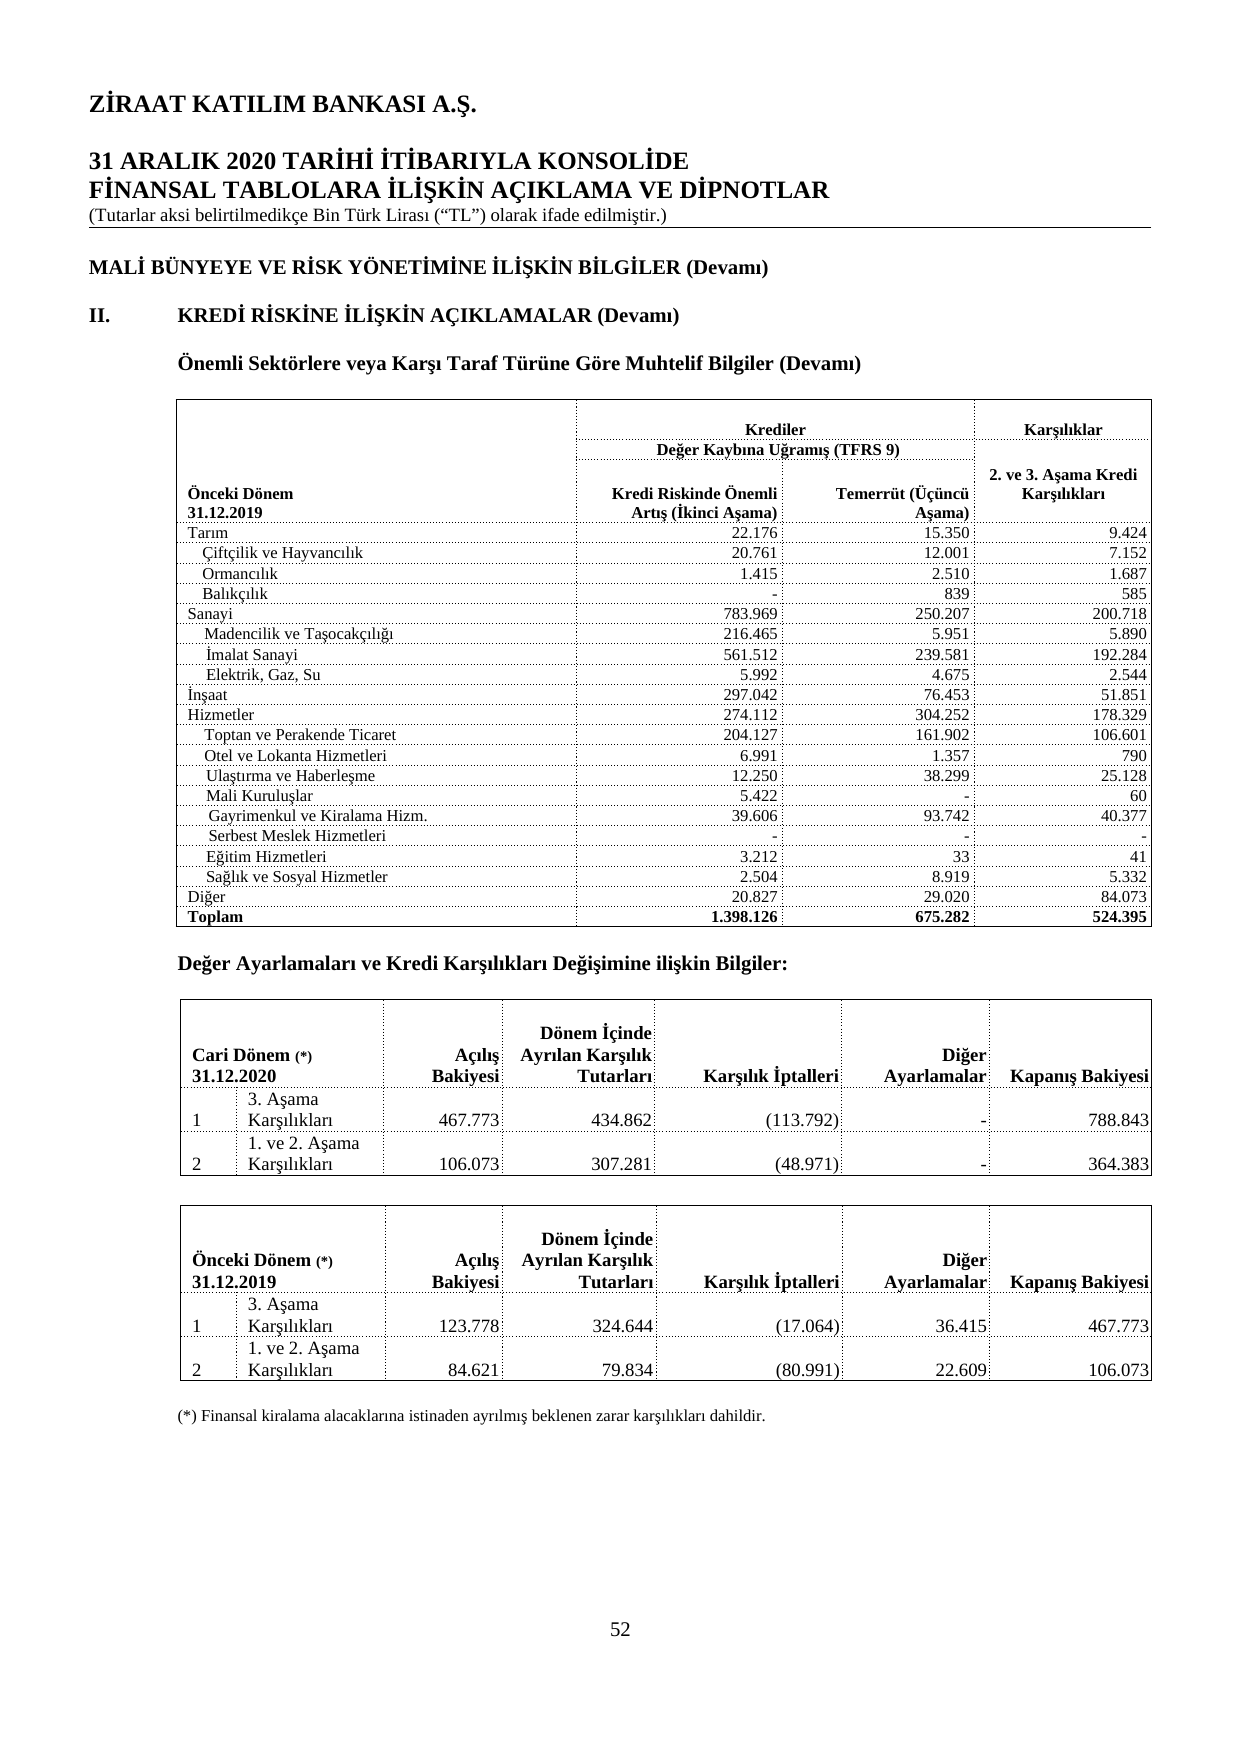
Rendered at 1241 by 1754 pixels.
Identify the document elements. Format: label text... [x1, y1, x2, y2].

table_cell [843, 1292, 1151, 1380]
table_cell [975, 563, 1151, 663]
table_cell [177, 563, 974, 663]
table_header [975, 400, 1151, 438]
text Önemli Sektörlere veya Karşı Taraf Türüne Göre Muhtelif Bilgiler (Devamı) [177, 351, 1152, 375]
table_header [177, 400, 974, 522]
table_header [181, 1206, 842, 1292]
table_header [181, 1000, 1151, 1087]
text II. KREDİ RİSKİNE İLİŞKİN AÇIKLAMALAR (Devamı) [89, 303, 1152, 327]
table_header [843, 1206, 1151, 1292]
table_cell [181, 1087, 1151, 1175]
text Değer Ayarlamaları ve Kredi Karşılıkları Değişimine ilişkin Bilgiler: [177, 951, 1152, 975]
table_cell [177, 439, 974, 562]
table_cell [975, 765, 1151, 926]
text (*) Finansal kiralama alacaklarına istinaden ayrılmış beklenen zarar karşılıkları dahildir. [102, 1406, 1152, 1425]
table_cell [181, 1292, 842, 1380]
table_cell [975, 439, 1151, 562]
text MALİ BÜNYEYE VE RİSK YÖNETİMİNE İLİŞKİN BİLGİLER (Devamı) [89, 255, 1152, 279]
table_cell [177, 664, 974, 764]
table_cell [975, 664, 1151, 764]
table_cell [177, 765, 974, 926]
